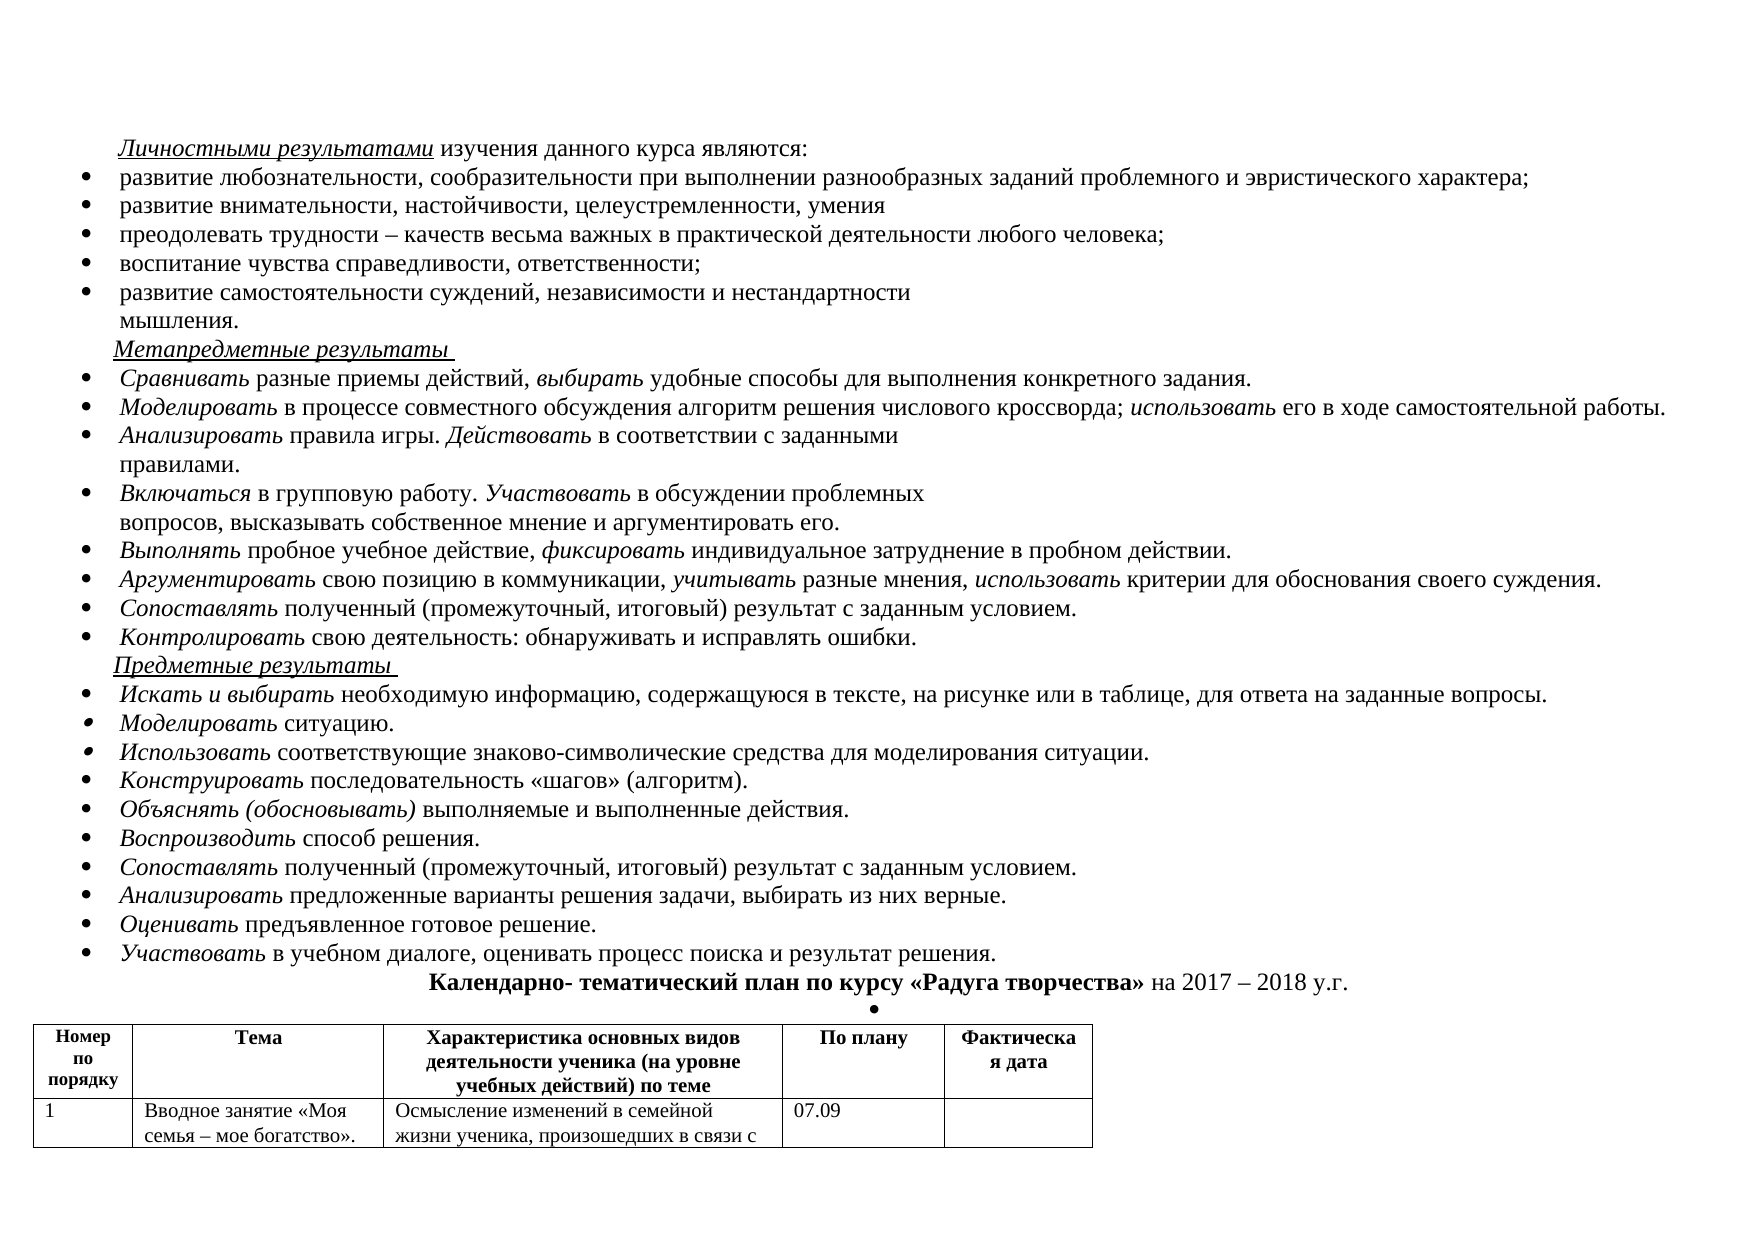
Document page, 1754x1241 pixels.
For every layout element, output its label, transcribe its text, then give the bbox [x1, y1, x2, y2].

text вопросов, высказывать собственное мнение и аргументировать его. [119, 507, 1695, 535]
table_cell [133, 1099, 383, 1147]
text Личностными результатами изучения данного курса являются: [44, 133, 1695, 162]
list Оценивать предъявленное готовое решение. [82, 909, 1695, 938]
list Выполнять пробное учебное действие, фиксировать индивидуальное затруднение в пробном действии. [82, 535, 1695, 564]
list Моделировать в процессе совместного обсуждения алгоритм решения числового кроссворда; использовать его в ходе самостоятельной работы. [82, 392, 1695, 420]
list Анализировать правила игры. Действовать в соответствии с заданными [82, 420, 1695, 449]
table_cell 1 [34, 1099, 132, 1147]
table_cell 07.09 [783, 1099, 944, 1147]
list Анализировать предложенные варианты решения задачи, выбирать из них верные. [82, 880, 1695, 909]
list развитие самостоятельности суждений, независимости и нестандартности [82, 277, 1695, 305]
table_header Номер по порядку [34, 1025, 132, 1097]
table_cell [945, 1099, 1092, 1147]
list развитие внимательности, настойчивости, целеустремленности, умения [82, 190, 1695, 219]
list Использовать соответствующие знаково-символические средства для моделирования ситуации. [82, 737, 1695, 765]
text Предметные результаты [44, 650, 1695, 679]
list Конструировать последовательность «шагов» (алгоритм). [82, 765, 1695, 794]
list Участвовать в учебном диалоге, оценивать процесс поиска и результат решения. [82, 938, 1695, 967]
list Искать и выбирать необходимую информацию, содержащуюся в тексте, на рисунке или в таблице, для ответа на заданные вопросы. [82, 679, 1695, 708]
list Моделировать ситуацию. [82, 708, 1695, 737]
list Сравнивать разные приемы действий, выбирать удобные способы для выполнения конкретного задания. [82, 363, 1695, 392]
list развитие любознательности, сообразительности при выполнении разнообразных заданий проблемного и эвристического характера; [82, 162, 1695, 190]
text Метапредметные результаты [44, 334, 1695, 363]
table_header По плану [783, 1025, 944, 1097]
list Включаться в групповую работу. Участвовать в обсуждении проблемных [82, 478, 1695, 507]
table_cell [384, 1099, 782, 1147]
text Календарно- тематический план по курсу «Радуга творчества» на 2017 – 2018 у.г. [82, 967, 1695, 995]
list Сопоставлять полученный (промежуточный, итоговый) результат с заданным условием. [82, 852, 1695, 880]
list Сопоставлять полученный (промежуточный, итоговый) результат с заданным условием. [82, 593, 1695, 622]
list преодолевать трудности – качеств весьма важных в практической деятельности любого человека; [82, 219, 1695, 248]
text правилами. [119, 449, 1695, 478]
list Объяснять (обосновывать) выполняемые и выполненные действия. [82, 794, 1695, 823]
text мышления. [119, 305, 1695, 334]
table_header Характеристика основных видов деятельности ученика (на уровне учебных действий) по теме [384, 1025, 782, 1097]
table_header Тема [133, 1025, 383, 1097]
list Контролировать свою деятельность: обнаруживать и исправлять ошибки. [82, 622, 1695, 650]
list воспитание чувства справедливости, ответственности; [82, 248, 1695, 277]
list Воспроизводить способ решения. [82, 823, 1695, 852]
table_header Фактическая дата [945, 1025, 1092, 1097]
list Аргументировать свою позицию в коммуникации, учитывать разные мнения, использовать критерии для обоснования своего суждения. [82, 564, 1695, 593]
